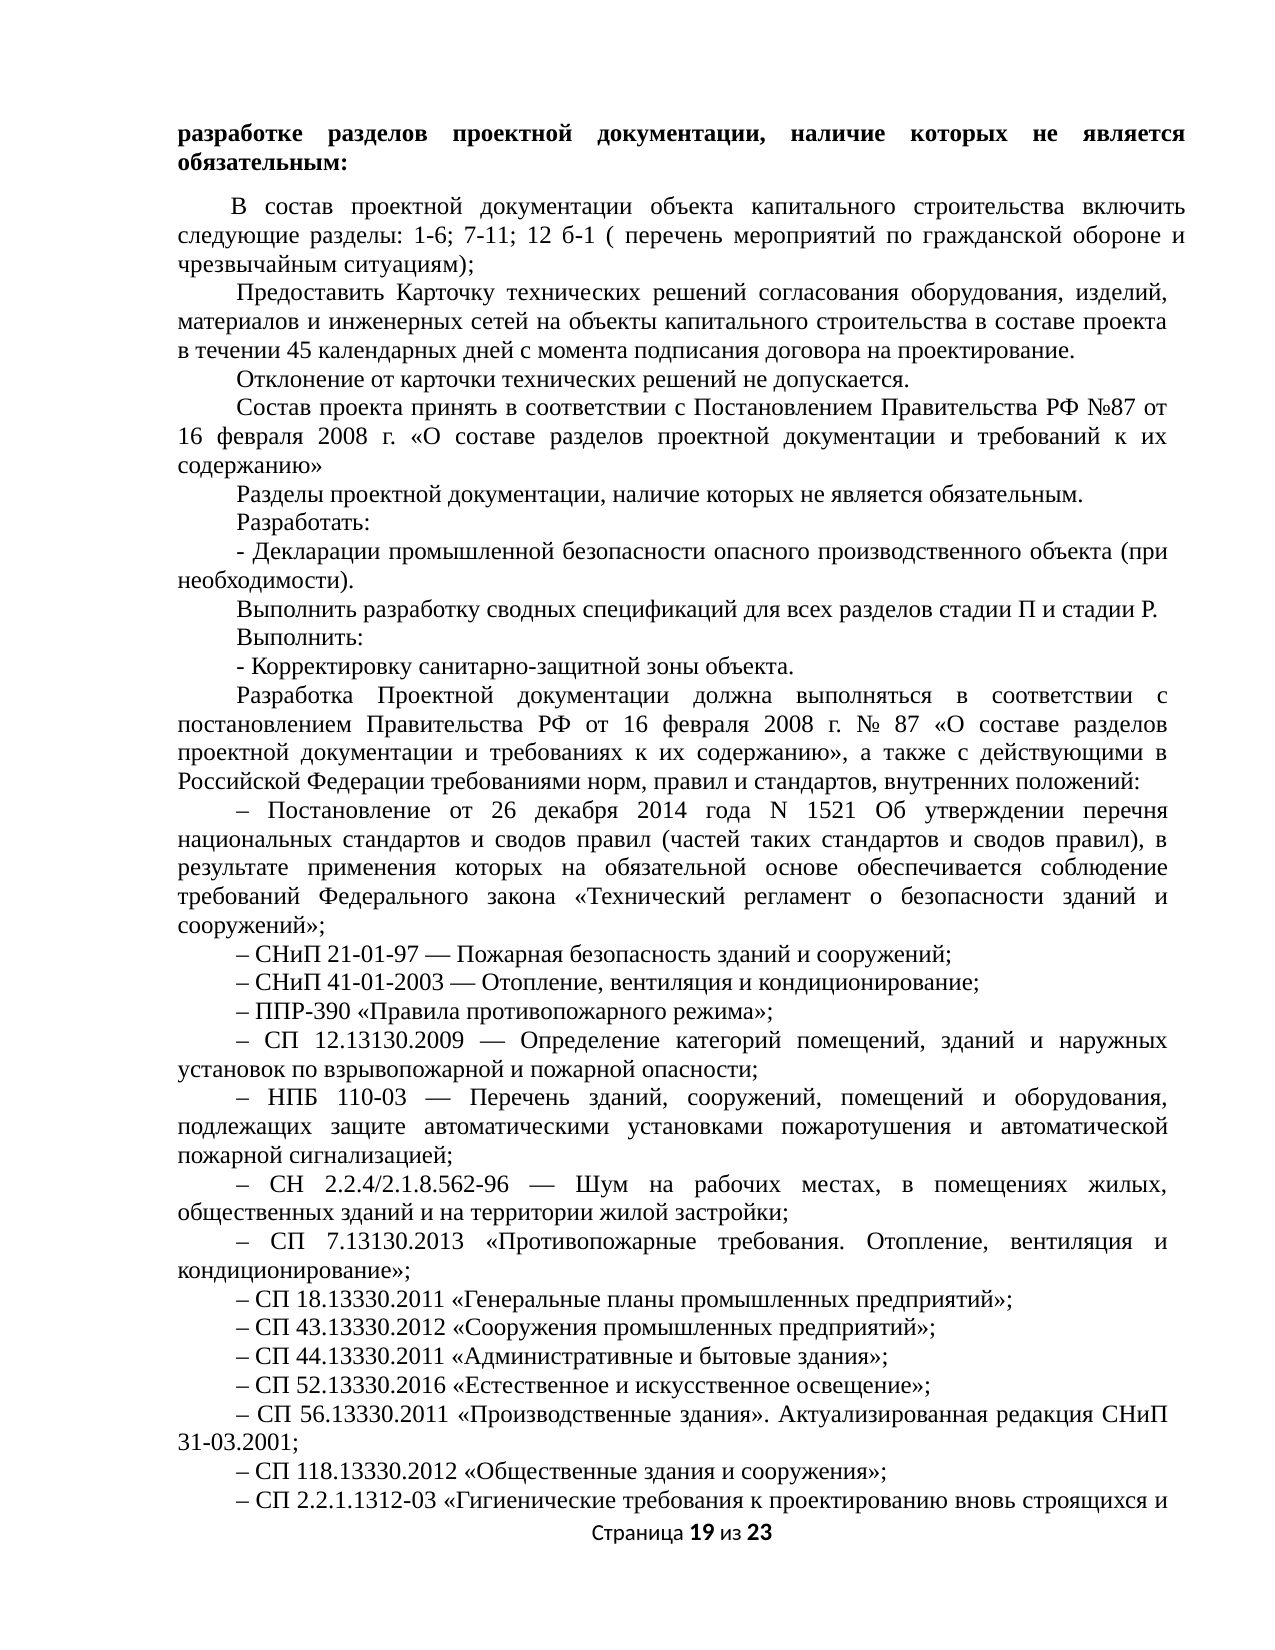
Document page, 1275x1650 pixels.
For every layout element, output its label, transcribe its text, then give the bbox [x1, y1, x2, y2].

text – СП 52.13330.2016 «Естественное и искусственное освещение»; [177, 1370, 1169, 1399]
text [177, 1485, 1169, 1514]
text – СНиП 21-01-97 — Пожарная безопасность зданий и сооружений; [177, 939, 1169, 967]
text Отклонение от карточки технических решений не допускается. [177, 364, 1169, 392]
text – СНиП 41-01-2003 — Отопление, вентиляция и кондиционирование; [177, 967, 1169, 996]
text – СП 56.13330.2011 «Производственные здания». Актуализированная редакция СНиП 31-03.2001; [177, 1399, 1169, 1456]
text Разработать: [177, 507, 1169, 536]
text – СП 7.13130.2013 «Противопожарные требования. Отопление, вентиляция и кондиционирование»; [177, 1226, 1169, 1284]
text Разделы проектной документации, наличие которых не является обязательным. [177, 479, 1169, 507]
text – СП 44.13330.2011 «Административные и бытовые здания»; [177, 1341, 1169, 1370]
text - Корректировку санитарно-защитной зоны объекта. [177, 651, 1169, 680]
text – Постановление от 26 декабря 2014 года N 1521 Об утверждении перечня национальных стандартов и сводов правил (частей таких стандартов и сводов правил), в результате применения которых на обязательной основе обеспечивается соблюдение требований Федерального закона «Технический регламент о безопасности зданий и сооружений»; [177, 795, 1169, 939]
text В состав проектной документации объекта капитального строительства включить следующие разделы: 1-6; 7-11; 12 б-1 ( перечень мероприятий по гражданской обороне и чрезвычайным ситуациям); [177, 191, 1186, 277]
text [177, 118, 1186, 176]
text Предоставить Карточку технических решений согласования оборудования, изделий, материалов и инженерных сетей на объекты капитального строительства в составе проекта в течении 45 календарных дней с момента подписания договора на проектирование. [177, 277, 1169, 364]
text - Декларации промышленной безопасности опасного производственного объекта (при необходимости). [177, 536, 1169, 594]
text Разработка Проектной документации должна выполняться в соответствии с постановлением Правительства РФ от 16 февраля 2008 г. № 87 «О составе разделов проектной документации и требованиях к их содержанию», а также с действующими в Российской Федерации требованиями норм, правил и стандартов, внутренних положений: [177, 680, 1169, 795]
text Выполнить разработку сводных спецификаций для всех разделов стадии П и стадии Р. [177, 594, 1169, 622]
text Выполнить: [177, 622, 1169, 651]
text Состав проекта принять в соответствии с Постановлением Правительства РФ №87 от 16 февраля 2008 г. «О составе разделов проектной документации и требований к их содержанию» [177, 392, 1169, 479]
text – НПБ 110-03 — Перечень зданий, сооружений, помещений и оборудования, подлежащих защите автоматическими установками пожаротушения и автоматической пожарной сигнализацией; [177, 1082, 1169, 1169]
text – ППР-390 «Правила противопожарного режима»; [177, 996, 1169, 1025]
text – СП 43.13330.2012 «Сооружения промышленных предприятий»; [177, 1312, 1169, 1341]
text – СН 2.2.4/2.1.8.562-96 — Шум на рабочих местах, в помещениях жилых, общественных зданий и на территории жилой застройки; [177, 1169, 1169, 1226]
text – СП 118.13330.2012 «Общественные здания и сооружения»; [177, 1456, 1169, 1485]
text – СП 12.13130.2009 — Определение категорий помещений, зданий и наружных установок по взрывопожарной и пожарной опасности; [177, 1025, 1169, 1082]
text – СП 18.13330.2011 «Генеральные планы промышленных предприятий»; [177, 1284, 1169, 1312]
